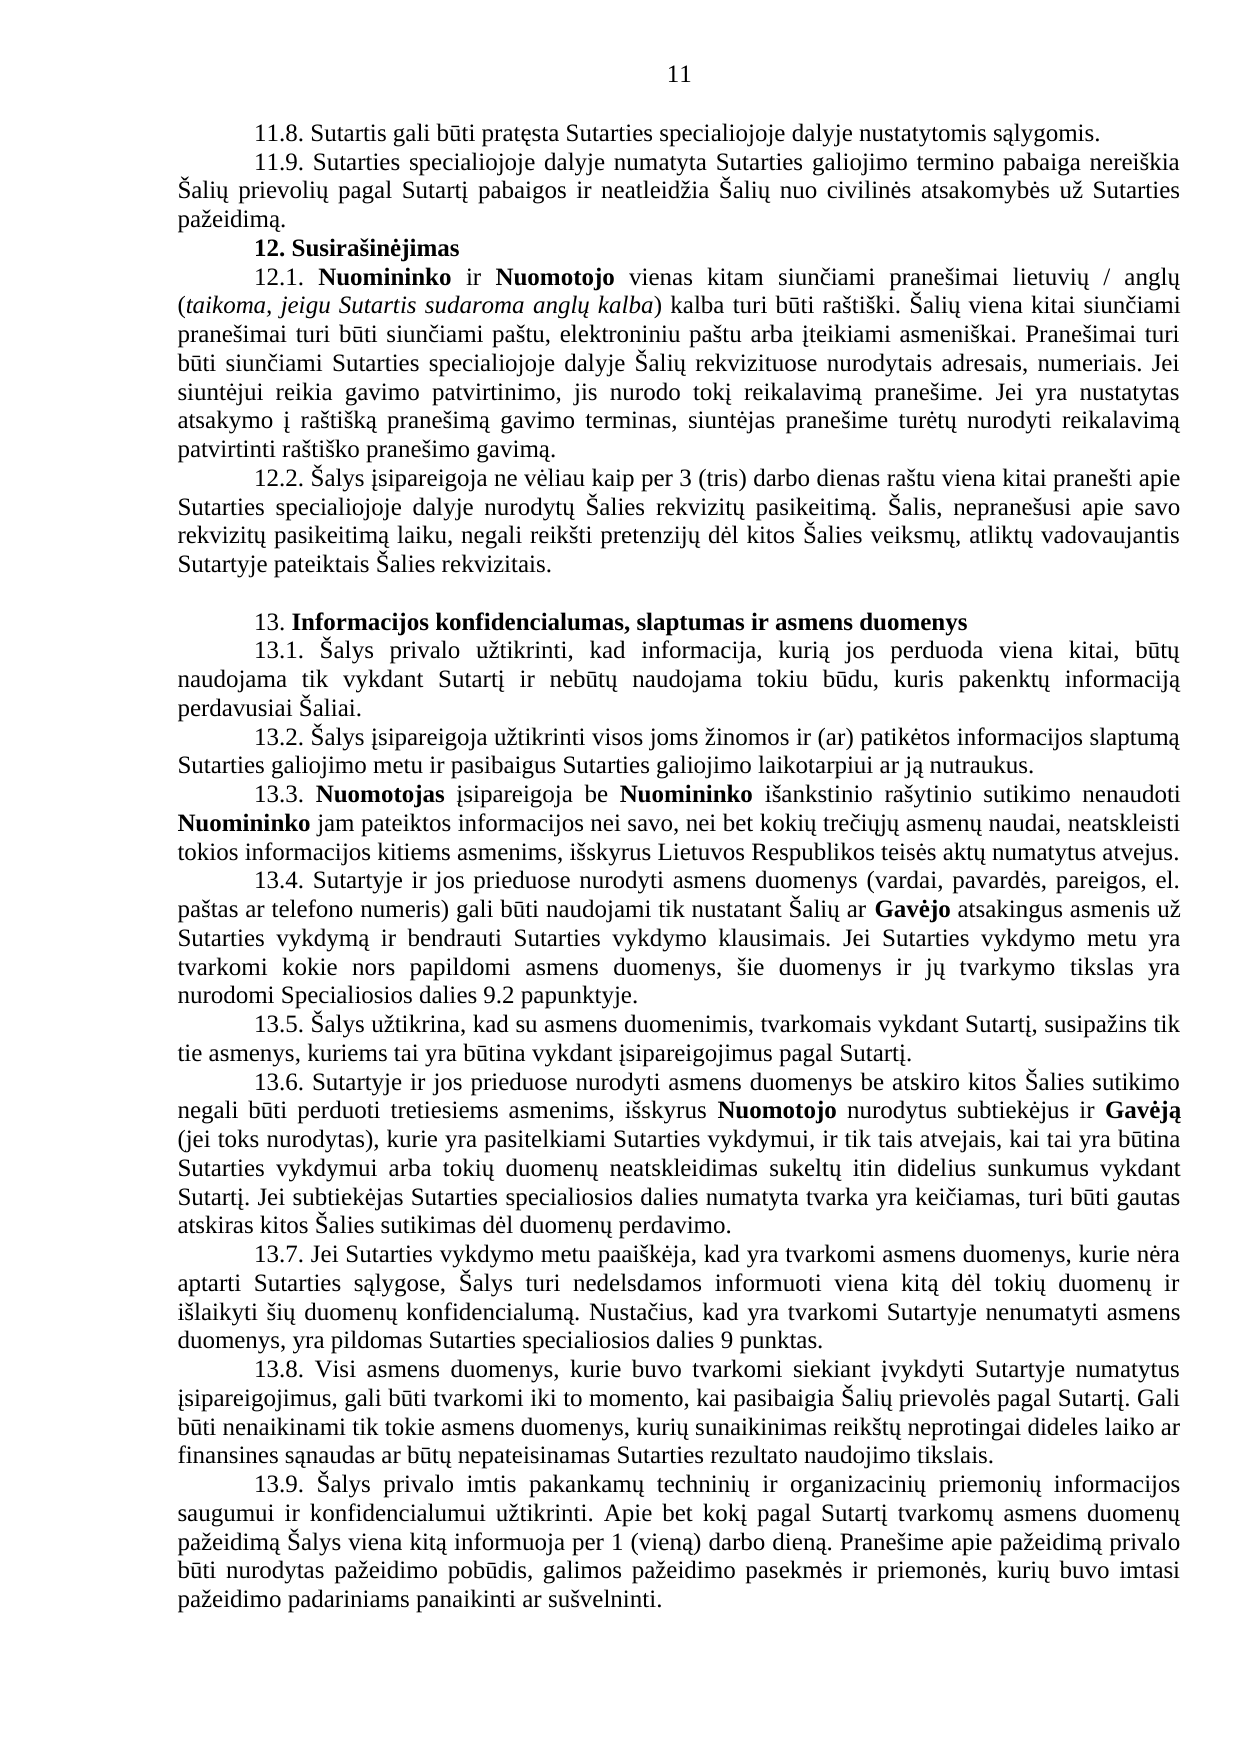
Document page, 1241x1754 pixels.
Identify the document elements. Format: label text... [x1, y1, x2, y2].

text 13.3. Nuomotojas įsipareigoja be Nuomininko išankstinio rašytinio sutikimo nenaudoti Nuomininko jam pateiktos informacijos nei savo, nei bet kokių trečiųjų asmenų naudai, neatskleisti tokios informacijos kitiems asmenims, išskyrus Lietuvos Respublikos teisės aktų numatytus atvejus. [177, 779, 1181, 866]
text 13.4. Sutartyje ir jos prieduose nurodyti asmens duomenys (vardai, pavardės, pareigos, el. paštas ar telefono numeris) gali būti naudojami tik nustatant Šalių ar Gavėjo atsakingus asmenis už Sutarties vykdymą ir bendrauti Sutarties vykdymo klausimais. Jei Sutarties vykdymo metu yra tvarkomi kokie nors papildomi asmens duomenys, šie duomenys ir jų tvarkymo tikslas yra nurodomi Specialiosios dalies 9.2 papunktyje. [177, 866, 1181, 1009]
text 12. Susirašinėjimas [177, 233, 1181, 262]
text 13.5. Šalys užtikrina, kad su asmens duomenimis, tvarkomais vykdant Sutartį, susipažins tik tie asmenys, kuriems tai yra būtina vykdant įsipareigojimus pagal Sutartį. [177, 1009, 1181, 1067]
text 11.8. Sutartis gali būti pratęsta Sutarties specialiojoje dalyje nustatytomis sąlygomis. [177, 118, 1181, 147]
text 11.9. Sutarties specialiojoje dalyje numatyta Sutarties galiojimo termino pabaiga nereiškia Šalių prievolių pagal Sutartį pabaigos ir neatleidžia Šalių nuo civilinės atsakomybės už Sutarties pažeidimą. [177, 147, 1181, 233]
text 13. Informacijos konfidencialumas, slaptumas ir asmens duomenys [177, 607, 1181, 636]
text 13.1. Šalys privalo užtikrinti, kad informacija, kurią jos perduoda viena kitai, būtų naudojama tik vykdant Sutartį ir nebūtų naudojama tokiu būdu, kuris pakenktų informaciją perdavusiai Šaliai. [177, 636, 1181, 722]
text 13.6. Sutartyje ir jos prieduose nurodyti asmens duomenys be atskiro kitos Šalies sutikimo negali būti perduoti tretiesiems asmenims, išskyrus Nuomotojo nurodytus subtiekėjus ir Gavėją (jei toks nurodytas), kurie yra pasitelkiami Sutarties vykdymui, ir tik tais atvejais, kai tai yra būtina Sutarties vykdymui arba tokių duomenų neatskleidimas sukeltų itin didelius sunkumus vykdant Sutartį. Jei subtiekėjas Sutarties specialiosios dalies numatyta tvarka yra keičiamas, turi būti gautas atskiras kitos Šalies sutikimas dėl duomenų perdavimo. [177, 1067, 1181, 1239]
text 13.2. Šalys įsipareigoja užtikrinti visos joms žinomos ir (ar) patikėtos informacijos slaptumą Sutarties galiojimo metu ir pasibaigus Sutarties galiojimo laikotarpiui ar ją nutraukus. [177, 722, 1181, 779]
text 12.1. Nuomininko ir Nuomotojo vienas kitam siunčiami pranešimai lietuvių / anglų (taikoma, jeigu Sutartis sudaroma anglų kalba) kalba turi būti raštiški. Šalių viena kitai siunčiami pranešimai turi būti siunčiami paštu, elektroniniu paštu arba įteikiami asmeniškai. Pranešimai turi būti siunčiami Sutarties specialiojoje dalyje Šalių rekvizituose nurodytais adresais, numeriais. Jei siuntėjui reikia gavimo patvirtinimo, jis nurodo tokį reikalavimą pranešime. Jei yra nustatytas atsakymo į raštišką pranešimą gavimo terminas, siuntėjas pranešime turėtų nurodyti reikalavimą patvirtinti raštiško pranešimo gavimą. [177, 262, 1181, 463]
text 13.7. Jei Sutarties vykdymo metu paaiškėja, kad yra tvarkomi asmens duomenys, kurie nėra aptarti Sutarties sąlygose, Šalys turi nedelsdamos informuoti viena kitą dėl tokių duomenų ir išlaikyti šių duomenų konfidencialumą. Nustačius, kad yra tvarkomi Sutartyje nenumatyti asmens duomenys, yra pildomas Sutarties specialiosios dalies 9 punktas. [177, 1239, 1181, 1354]
text 13.9. Šalys privalo imtis pakankamų techninių ir organizacinių priemonių informacijos saugumui ir konfidencialumui užtikrinti. Apie bet kokį pagal Sutartį tvarkomų asmens duomenų pažeidimą Šalys viena kitą informuoja per 1 (vieną) darbo dieną. Pranešime apie pažeidimą privalo būti nurodytas pažeidimo pobūdis, galimos pažeidimo pasekmės ir priemonės, kurių buvo imtasi pažeidimo padariniams panaikinti ar sušvelninti. [177, 1469, 1181, 1613]
text 13.8. Visi asmens duomenys, kurie buvo tvarkomi siekiant įvykdyti Sutartyje numatytus įsipareigojimus, gali būti tvarkomi iki to momento, kai pasibaigia Šalių prievolės pagal Sutartį. Gali būti nenaikinami tik tokie asmens duomenys, kurių sunaikinimas reikštų neprotingai dideles laiko ar finansines sąnaudas ar būtų nepateisinamas Sutarties rezultato naudojimo tikslais. [177, 1354, 1181, 1469]
text 12.2. Šalys įsipareigoja ne vėliau kaip per 3 (tris) darbo dienas raštu viena kitai pranešti apie Sutarties specialiojoje dalyje nurodytų Šalies rekvizitų pasikeitimą. Šalis, nepranešusi apie savo rekvizitų pasikeitimą laiku, negali reikšti pretenzijų dėl kitos Šalies veiksmų, atliktų vadovaujantis Sutartyje pateiktais Šalies rekvizitais. [177, 463, 1181, 578]
